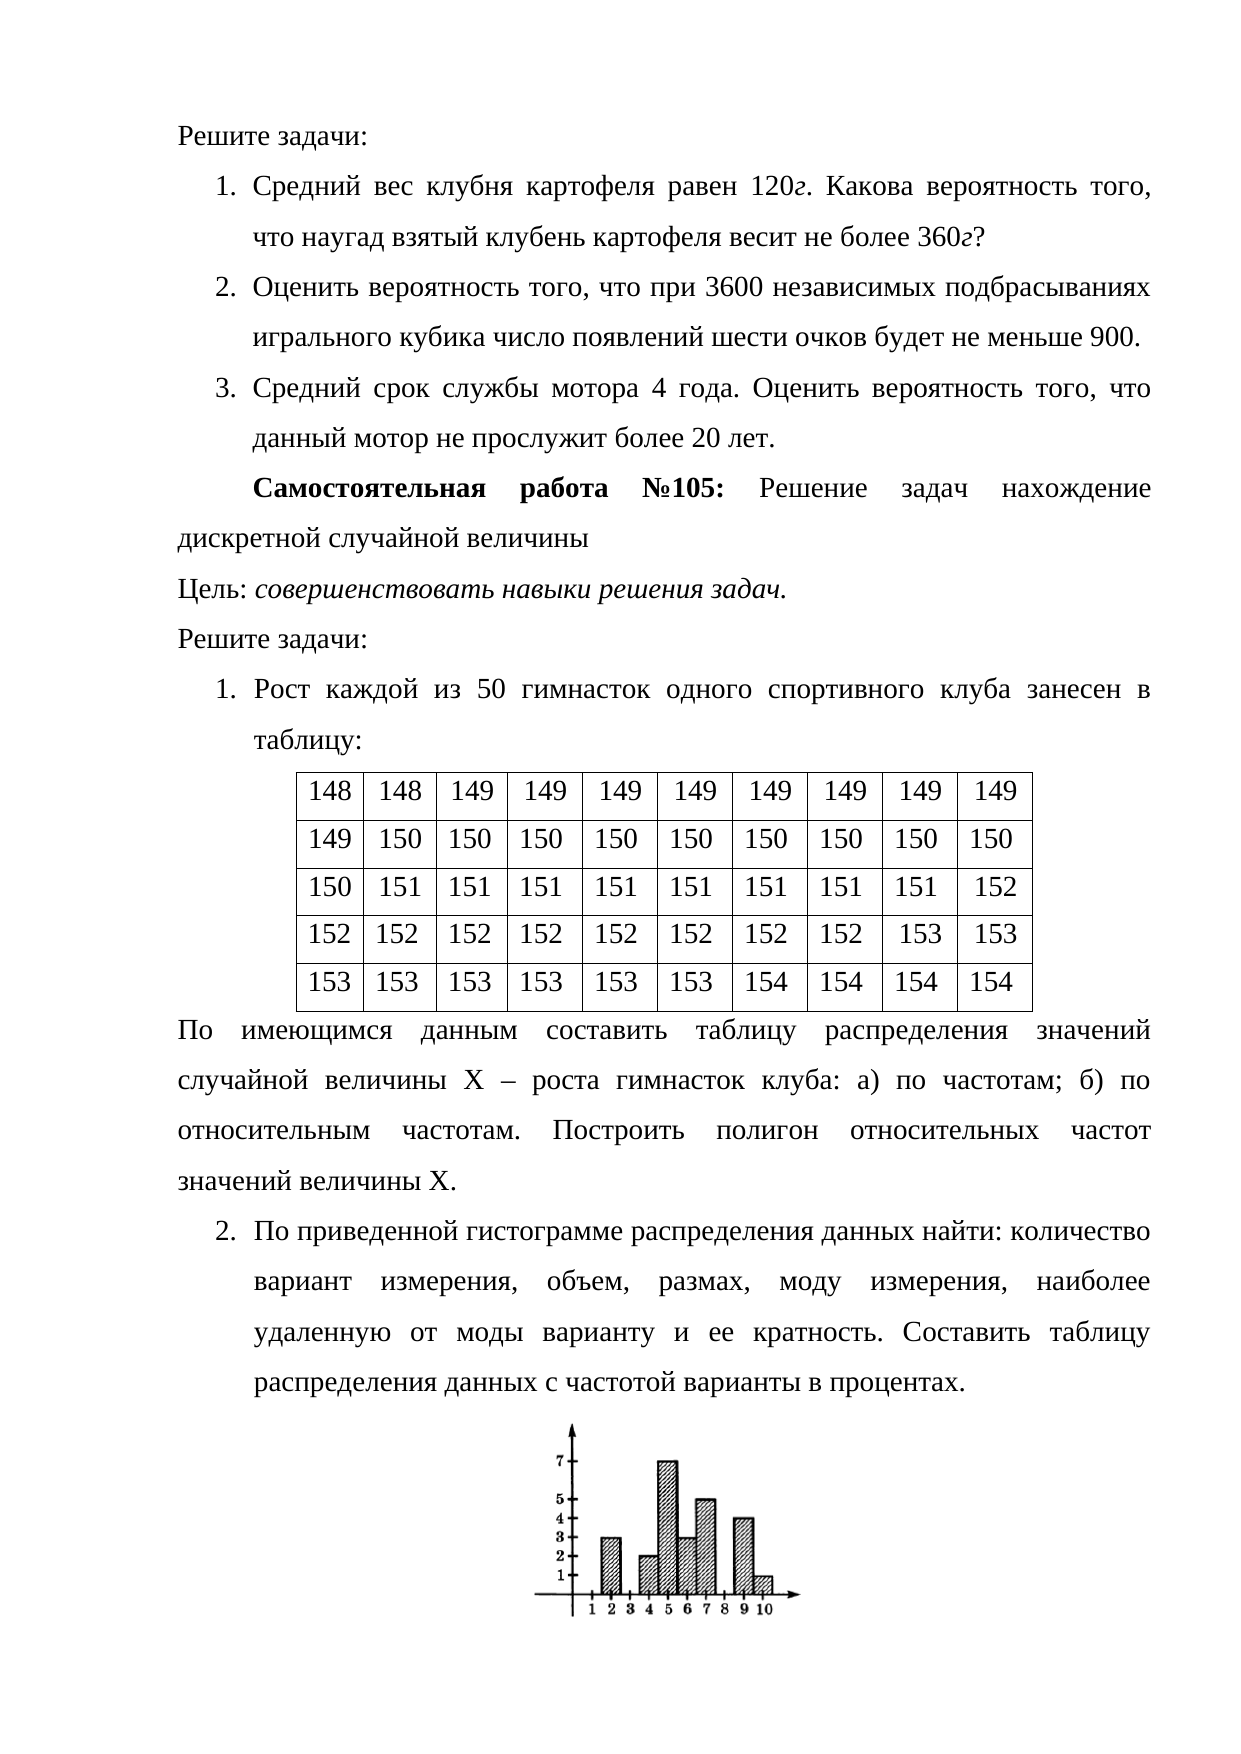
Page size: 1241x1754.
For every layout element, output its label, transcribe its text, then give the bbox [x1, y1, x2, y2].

table_cell 154 [883, 964, 957, 1011]
table_cell 154 [958, 964, 1032, 1011]
list Рост каждой из 50 гимнасток одного спортивного клуба занесен в таблицу: [215, 672, 1152, 755]
text Самостоятельная работа №105: Решение задач нахождение дискретной случайной величины [177, 470, 1152, 554]
table_cell 152 [508, 916, 582, 963]
table_header 149 [958, 773, 1032, 820]
table_cell 150 [808, 821, 882, 868]
table_cell 152 [958, 869, 1032, 915]
table_cell 153 [437, 964, 507, 1011]
table_cell 151 [883, 869, 957, 915]
table_header 149 [883, 773, 957, 820]
table_cell 150 [508, 821, 582, 868]
table_header 149 [658, 773, 732, 820]
table_cell 153 [658, 964, 732, 1011]
table_cell 151 [658, 869, 732, 915]
table_cell 151 [508, 869, 582, 915]
table_cell 152 [437, 916, 507, 963]
table_header 149 [583, 773, 657, 820]
table_cell 153 [297, 964, 363, 1011]
table_cell 152 [583, 916, 657, 963]
table_header 148 [297, 773, 363, 820]
list Средний срок службы мотора 4 года. Оценить вероятность того, что данный мотор не прослужит более 20 лет. [215, 370, 1152, 453]
table_cell 151 [733, 869, 807, 915]
table_cell 151 [437, 869, 507, 915]
table_cell 154 [733, 964, 807, 1011]
table_cell 150 [297, 869, 363, 915]
table_header 149 [508, 773, 582, 820]
table_cell 153 [508, 964, 582, 1011]
table_cell 153 [364, 964, 436, 1011]
table_header 149 [437, 773, 507, 820]
table_cell 153 [883, 916, 957, 963]
table_header 148 [364, 773, 436, 820]
table_cell 149 [297, 821, 363, 868]
text Решите задачи: [177, 621, 1152, 655]
table_cell 152 [808, 916, 882, 963]
table_cell 150 [658, 821, 732, 868]
table_cell 152 [733, 916, 807, 963]
picture [521, 1414, 807, 1621]
table_cell 150 [958, 821, 1032, 868]
table_cell 150 [437, 821, 507, 868]
text Цель: совершенствовать навыки решения задач. [177, 571, 1152, 604]
table_cell 153 [958, 916, 1032, 963]
table_cell 153 [583, 964, 657, 1011]
table_cell 150 [733, 821, 807, 868]
table_cell 152 [297, 916, 363, 963]
table_cell 150 [883, 821, 957, 868]
list По приведенной гистограмме распределения данных найти: количество вариант измерения, объем, размах, моду измерения, наиболее удаленную от моды варианту и ее кратность. Составить таблицу распределения данных с частотой варианты в процентах. [215, 1213, 1152, 1397]
table_cell 154 [808, 964, 882, 1011]
table_header 149 [808, 773, 882, 820]
table_cell 152 [364, 916, 436, 963]
text По имеющимся данным составить таблицу распределения значений случайной величины Х – роста гимнасток клуба: а) по частотам; б) по относительным частотам. Построить полигон относительных частот значений величины Х. [177, 1012, 1152, 1196]
table_cell 150 [364, 821, 436, 868]
table_cell 151 [583, 869, 657, 915]
table_cell 152 [658, 916, 732, 963]
table_cell 151 [364, 869, 436, 915]
list Средний вес клубня картофеля равен 120г. Какова вероятность того, что наугад взятый клубень картофеля весит не более 360г? [215, 168, 1152, 252]
list Оценить вероятность того, что при 3600 независимых подбрасываниях игрального кубика число появлений шести очков будет не меньше 900. [215, 269, 1152, 353]
table_header 149 [733, 773, 807, 820]
table_cell 151 [808, 869, 882, 915]
table_cell 150 [583, 821, 657, 868]
text Решите задачи: [177, 118, 1152, 152]
